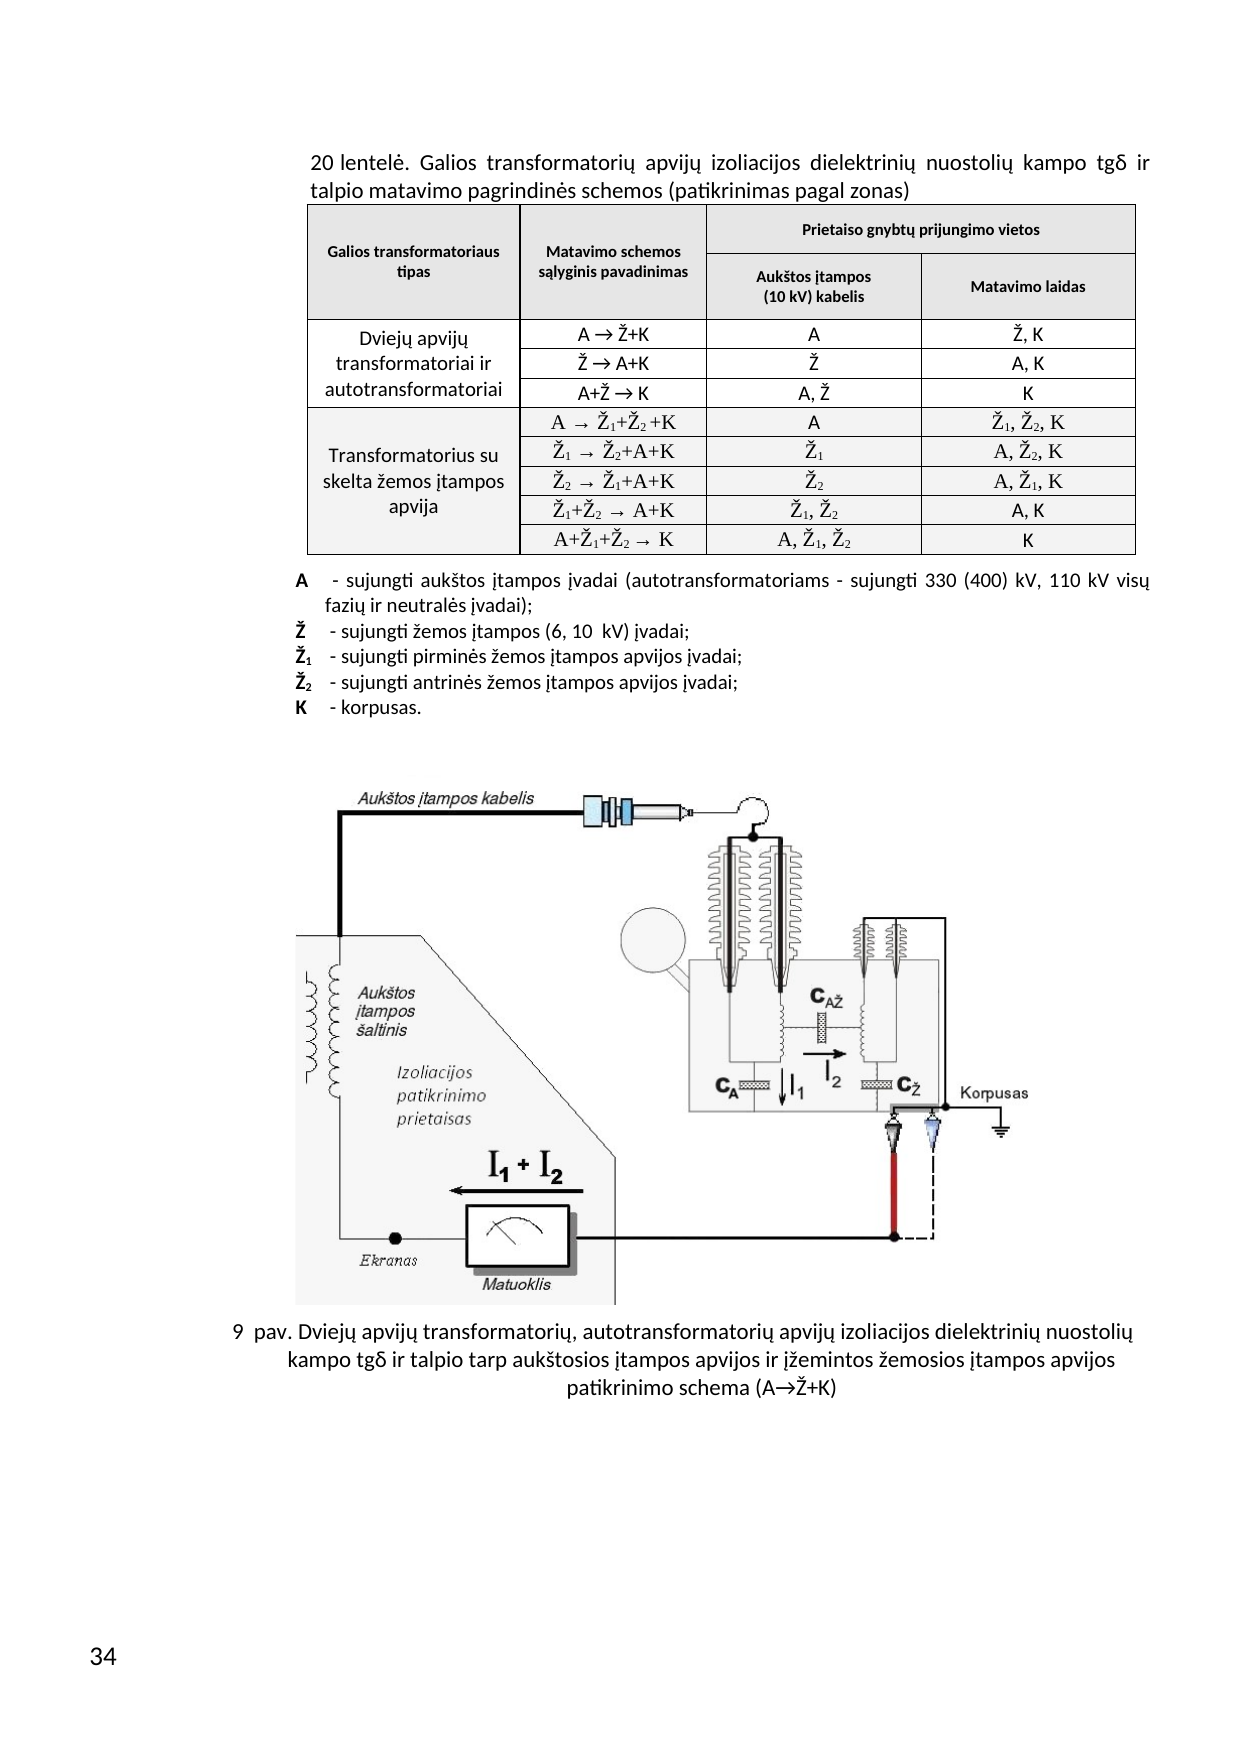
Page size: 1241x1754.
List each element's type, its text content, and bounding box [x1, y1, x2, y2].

table_cell Ž [707, 349, 921, 377]
table_cell K [922, 379, 1135, 407]
table_cell Ž1 → Ž2+A+K [521, 437, 706, 466]
table_cell Ž2 [707, 467, 921, 495]
text Ž2 - sujungti antrinės žemos įtampos apvijos įvadai; [295, 669, 1152, 694]
text pav. Dviejų apvijų transformatorių, autotransformatorių apvijų izoliacijos dielektrinių nuostolių kampo tgδ ir talpio tarp aukštosios įtampos apvijos ir įžemintos žemosios įtampos apvijos patikrinimo schema (A→Ž+K) [215, 1317, 1152, 1401]
table_cell A [707, 320, 921, 348]
table_cell Ž2 → Ž1+A+K [521, 467, 706, 495]
text Ž1 - sujungti pirminės žemos įtampos apvijos įvadai; [295, 643, 1152, 669]
table_cell A → Ž+K [521, 320, 706, 348]
text lentelė. Galios transformatorių apvijų izoliacijos dielektrinių nuostolių kampo tgδ ir talpio matavimo pagrindinės schemos (patikrinimas pagal zonas) [310, 148, 1152, 204]
table_header Galios transformatoriaus tipas [308, 205, 519, 319]
table_cell A, Ž1, Ž2 [707, 525, 921, 554]
text K - korpusas. [295, 694, 1152, 720]
table_cell A, K [922, 349, 1135, 377]
text Ž - sujungti žemos įtampos (6, 10 kV) įvadai; [295, 618, 1152, 643]
table_cell K [922, 525, 1135, 554]
table_cell Matavimo laidas [922, 254, 1135, 319]
table_cell A, Ž1, K [922, 467, 1135, 495]
table_cell A+Ž → K [521, 379, 706, 407]
text A - sujungti aukštos įtampos įvadai (autotransformatoriams - sujungti 330 (400) kV, 110 kV visų fazių ir neutralės įvadai); [295, 567, 1152, 618]
table_cell A → Ž1+Ž2 +K [521, 408, 706, 436]
table_header Prietaiso gnybtų prijungimo vietos [707, 205, 1135, 253]
table_cell Ž → A+K [521, 349, 706, 377]
table_cell A [707, 408, 921, 436]
table_cell Aukštos įtampos (10 kV) kabelis [707, 254, 921, 319]
table_cell Transformatorius su skelta žemos įtampos apvija [308, 408, 519, 554]
table_cell A, Ž [707, 379, 921, 407]
table_cell Ž, K [922, 320, 1135, 348]
table_cell Dviejų apvijų transformatoriai ir autotransformatoriai [308, 320, 519, 407]
table_cell Ž1, Ž2, K [922, 408, 1135, 436]
table_cell A, Ž2, K [922, 437, 1135, 466]
table_cell A, K [922, 496, 1135, 524]
table_cell Ž1, Ž2 [707, 496, 921, 524]
table_header Matavimo schemos sąlyginis pavadinimas [521, 205, 706, 319]
picture [295, 775, 1034, 1305]
table_cell Ž1 [707, 437, 921, 466]
table_cell A+Ž1+Ž2 → K [521, 525, 706, 554]
table_cell Ž1+Ž2 → A+K [521, 496, 706, 524]
